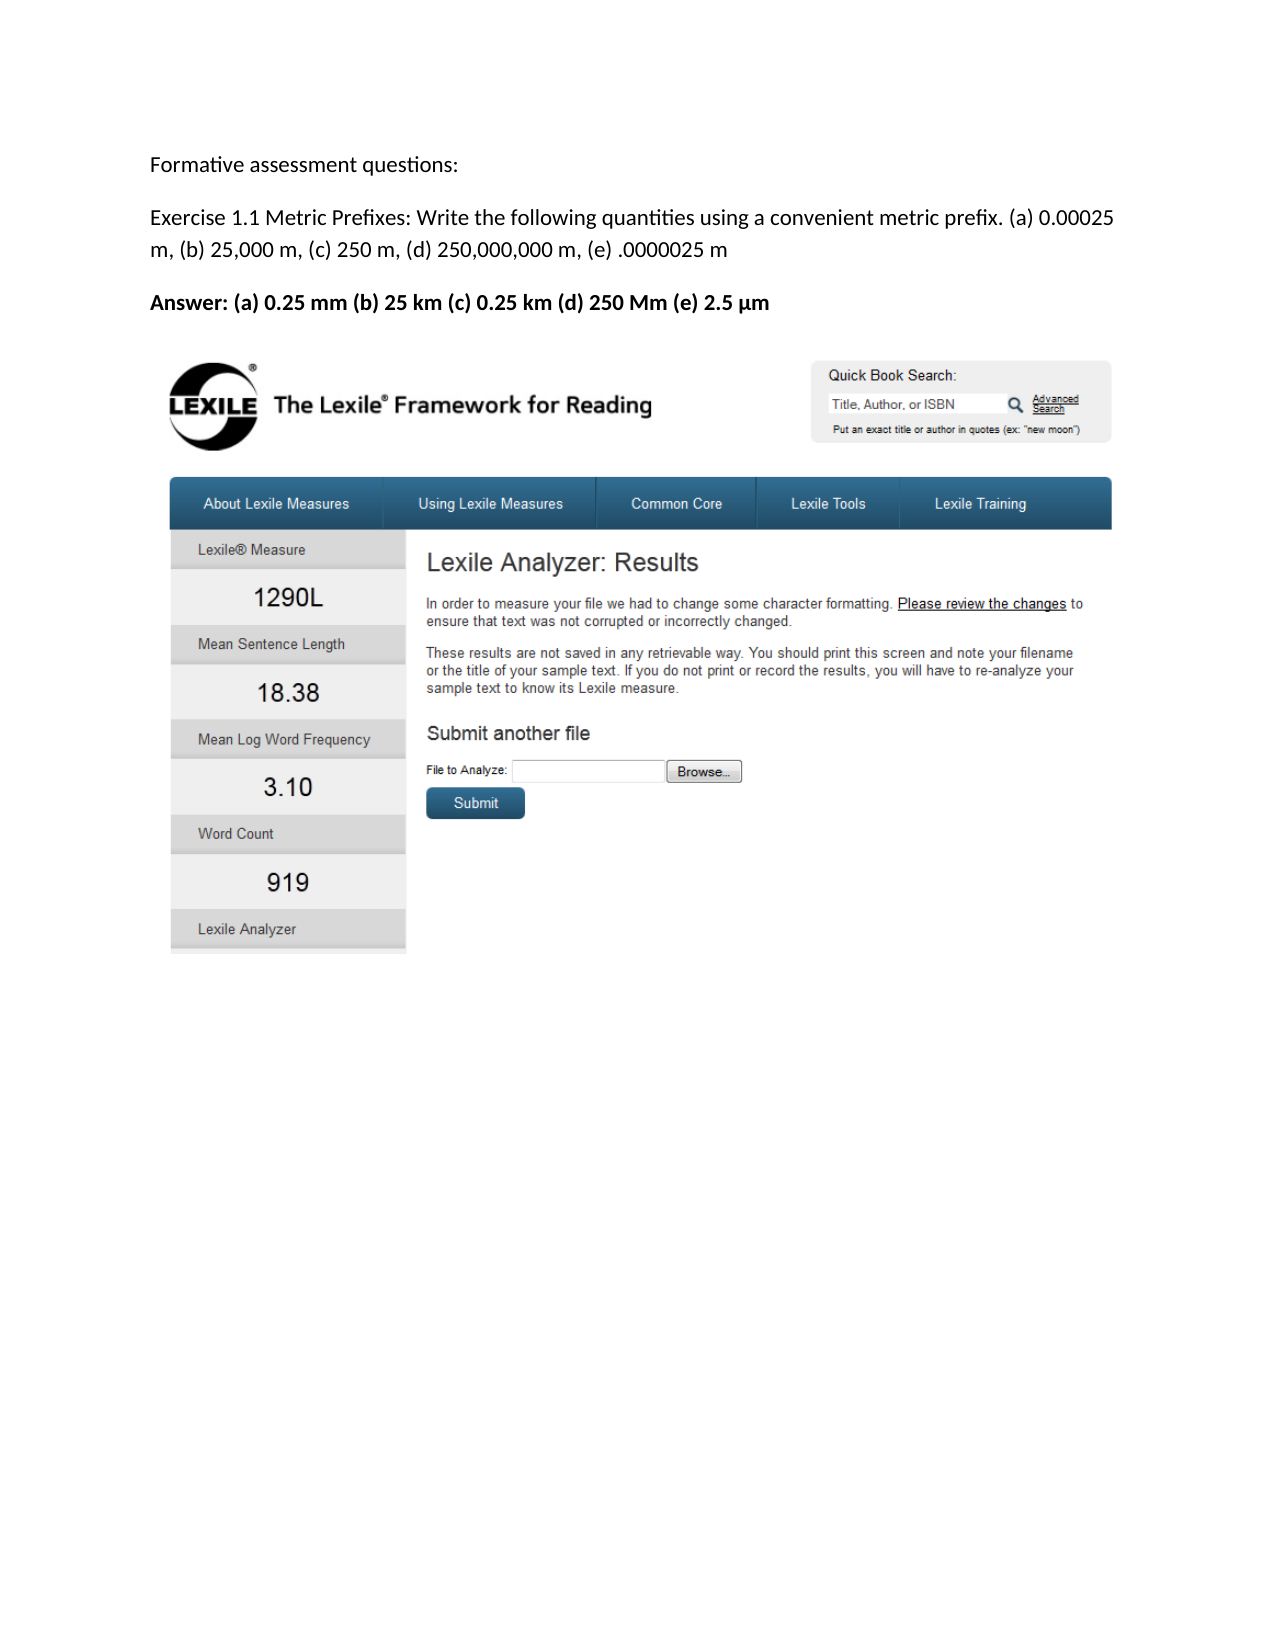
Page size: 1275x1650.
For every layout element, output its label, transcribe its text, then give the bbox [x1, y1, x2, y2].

text Answer: (a) 0.25 mm (b) 25 km (c) 0.25 km (d) 250 Mm (e) 2.5 µm [150, 288, 1125, 316]
text Formative assessment questions: [150, 150, 1125, 178]
text Exercise 1.1 Metric Prefixes: Write the following quantities using a convenient metric prefix. (a) 0.00025 m, (b) 25,000 m, (c) 250 m, (d) 250,000,000 m, (e) .0000025 m [150, 203, 1125, 263]
picture [150, 341, 1125, 954]
